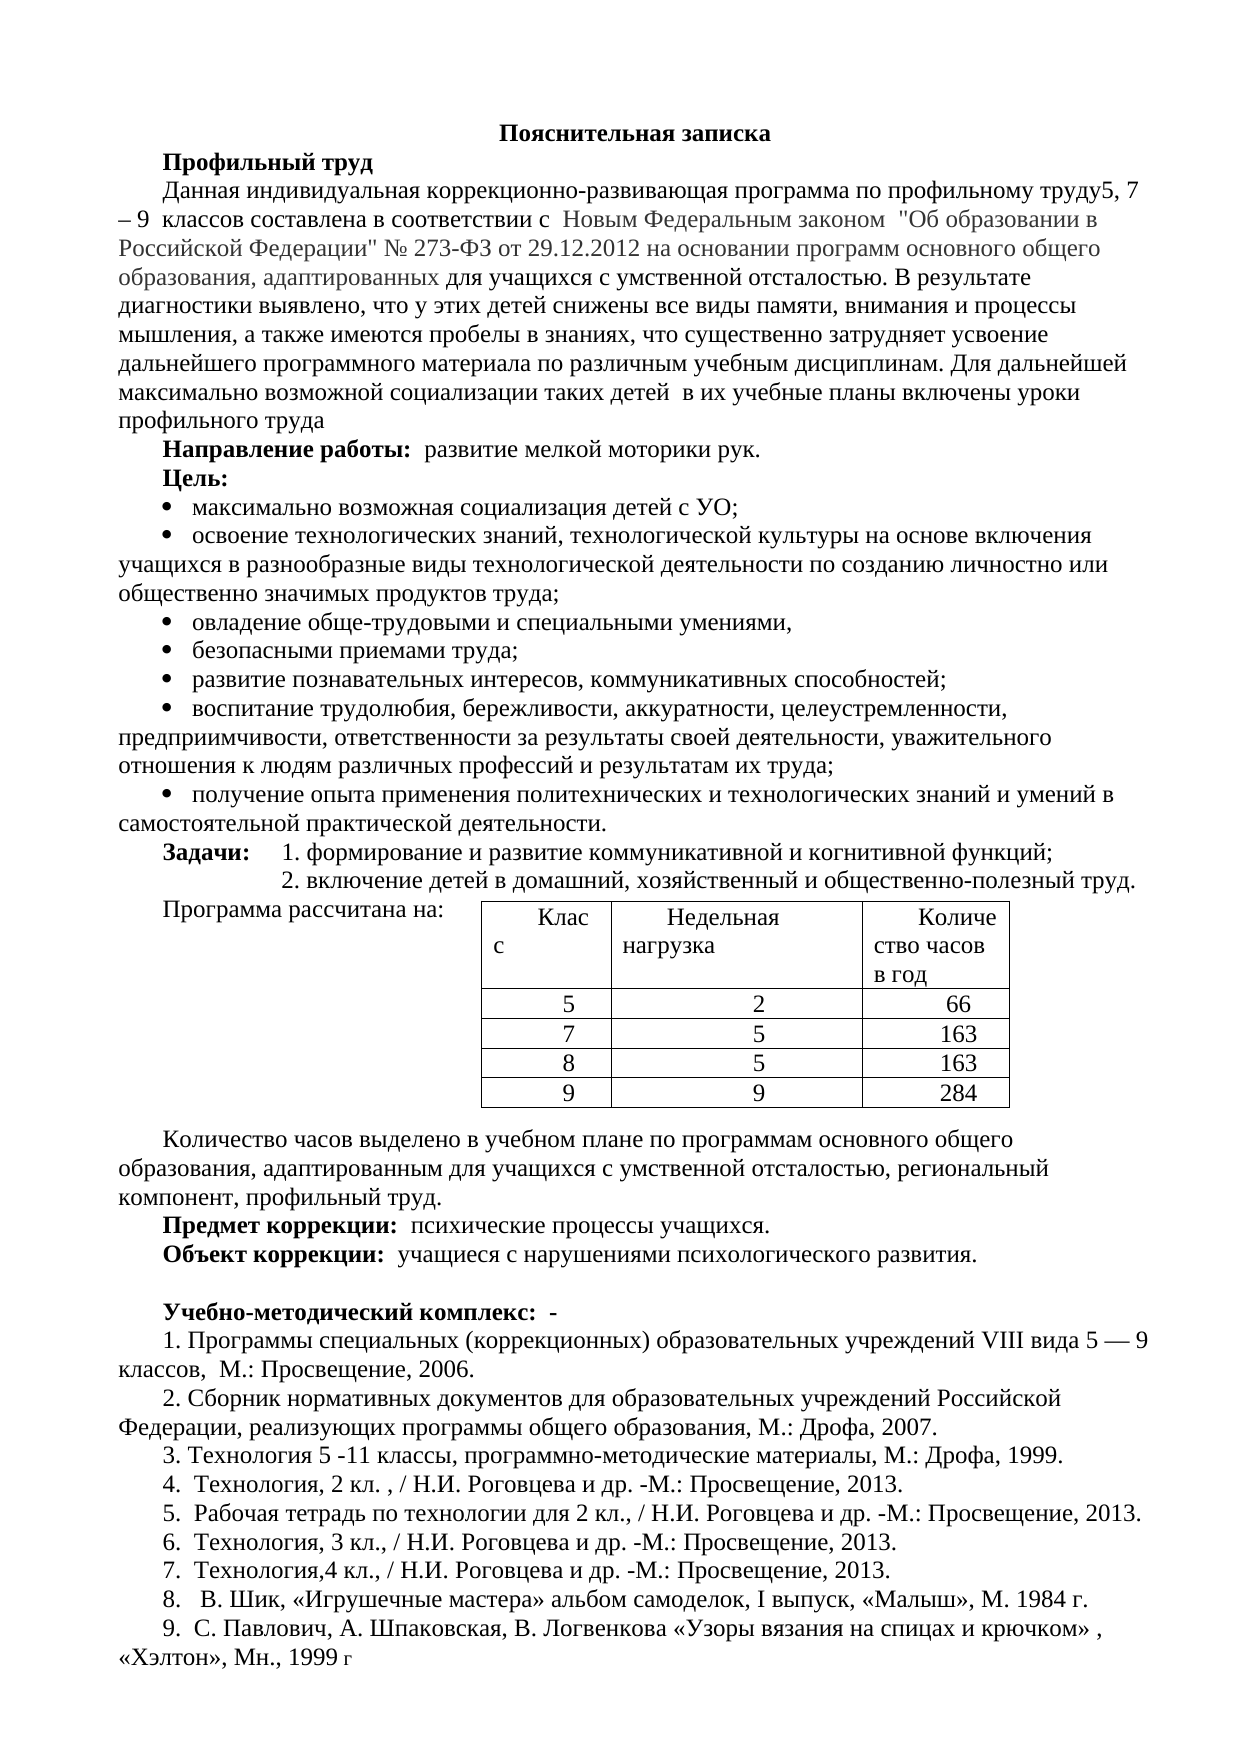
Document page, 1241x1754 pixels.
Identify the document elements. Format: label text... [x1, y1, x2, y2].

text Направление работы: развитие мелкой моторики рук. [118, 434, 1152, 463]
table_cell 163 [863, 1049, 1009, 1077]
list освоение технологических знаний, технологической культуры на основе включения учащихся в разнообразные виды технологической деятельности по созданию личностно или общественно значимых продуктов труда; [118, 521, 1152, 607]
table_cell 9 [612, 1078, 862, 1107]
list воспитание трудолюбия, бережливости, аккуратности, целеустремленности, предприимчивости, ответственности за результаты своей деятельности, уважительного отношения к людям различных профессий и результатам их труда; [118, 693, 1152, 779]
list получение опыта применения политехнических и технологических знаний и умений в самостоятельной практической деятельности. [118, 779, 1152, 837]
text 8. В. Шик, «Игрушечные мастера» альбом самоделок, I выпуск, «Малыш», М. 1984 г. [118, 1584, 1152, 1613]
text 1. Программы специальных (коррекционных) образовательных учреждений VIII вида 5 — 9 классов, М.: Просвещение, 2006. [118, 1326, 1152, 1383]
text Пояснительная записка [118, 118, 1152, 147]
text Данная индивидуальная коррекционно-развивающая программа по профильному труду5, 7 – 9 классов составлена в соответствии с Новым Федеральным законом "Об образовании в Российской Федерации" № 273-ФЗ от 29.12.2012 на основании программ основного общего образования, адаптированных для учащихся с умственной отсталостью. В результате диагностики выявлено, что у этих детей снижены все виды памяти, внимания и процессы мышления, а также имеются пробелы в знаниях, что существенно затрудняет усвоение дальнейшего программного материала по различным учебным дисциплинам. Для дальнейшей максимально возможной социализации таких детей в их учебные планы включены уроки профильного труда [118, 176, 1152, 434]
table_cell 284 [863, 1078, 1009, 1107]
table_cell 5 [482, 989, 611, 1018]
table_cell 5 [612, 1019, 862, 1047]
table_cell 66 [863, 989, 1009, 1018]
text Объект коррекции: учащиеся с нарушениями психологического развития. [118, 1239, 1152, 1268]
text 5. Рабочая тетрадь по технологии для 2 кл., / Н.И. Роговцева и др. -М.: Просвещение, 2013. [118, 1498, 1152, 1527]
text 4. Технология, 2 кл. , / Н.И. Роговцева и др. -М.: Просвещение, 2013. [118, 1469, 1152, 1498]
text Количество часов выделено в учебном плане по программам основного общего образования, адаптированным для учащихся с умственной отсталостью, региональный компонент, профильный труд. [118, 1124, 1152, 1211]
list безопасными приемами труда; [118, 636, 1152, 664]
table_cell 5 [612, 1049, 862, 1077]
table_cell 7 [482, 1019, 611, 1047]
list овладение обще-трудовыми и специальными умениями, [118, 607, 1152, 636]
text Задачи: 1. формирование и развитие коммуникативной и когнитивной функций; [118, 837, 1152, 866]
table_header Количество часов в год [863, 902, 1009, 988]
text 3. Технология 5 -11 классы, программно-методические материалы, М.: Дрофа, 1999. [118, 1441, 1152, 1469]
text 2. Сборник нормативных документов для образовательных учреждений Российской Федерации, реализующих программы общего образования, М.: Дрофа, 2007. [118, 1383, 1152, 1441]
table_cell 9 [482, 1078, 611, 1107]
table_cell 2 [612, 989, 862, 1018]
text 2. включение детей в домашний, хозяйственный и общественно-полезный труд. [118, 866, 1152, 894]
text Профильный труд [118, 147, 1152, 176]
text Программа рассчитана на: [118, 894, 1152, 923]
table_header Класс [482, 902, 611, 988]
text 6. Технология, 3 кл., / Н.И. Роговцева и др. -М.: Просвещение, 2013. [118, 1527, 1152, 1556]
text Учебно-методический комплекс: - [118, 1297, 1152, 1326]
text Цель: [118, 463, 1152, 492]
text 9. С. Павлович, А. Шпаковская, В. Логвенкова «Узоры вязания на спицах и крючком» , «Хэлтон», Мн., 1999 г [118, 1613, 1152, 1671]
list максимально возможная социализация детей с УО; [118, 492, 1152, 521]
table_header Недельная нагрузка [612, 902, 862, 988]
list развитие познавательных интересов, коммуникативных способностей; [118, 664, 1152, 693]
text Предмет коррекции: психические процессы учащихся. [118, 1211, 1152, 1239]
table_cell 163 [863, 1019, 1009, 1047]
table_cell 8 [482, 1049, 611, 1077]
text 7. Технология,4 кл., / Н.И. Роговцева и др. -М.: Просвещение, 2013. [118, 1556, 1152, 1584]
